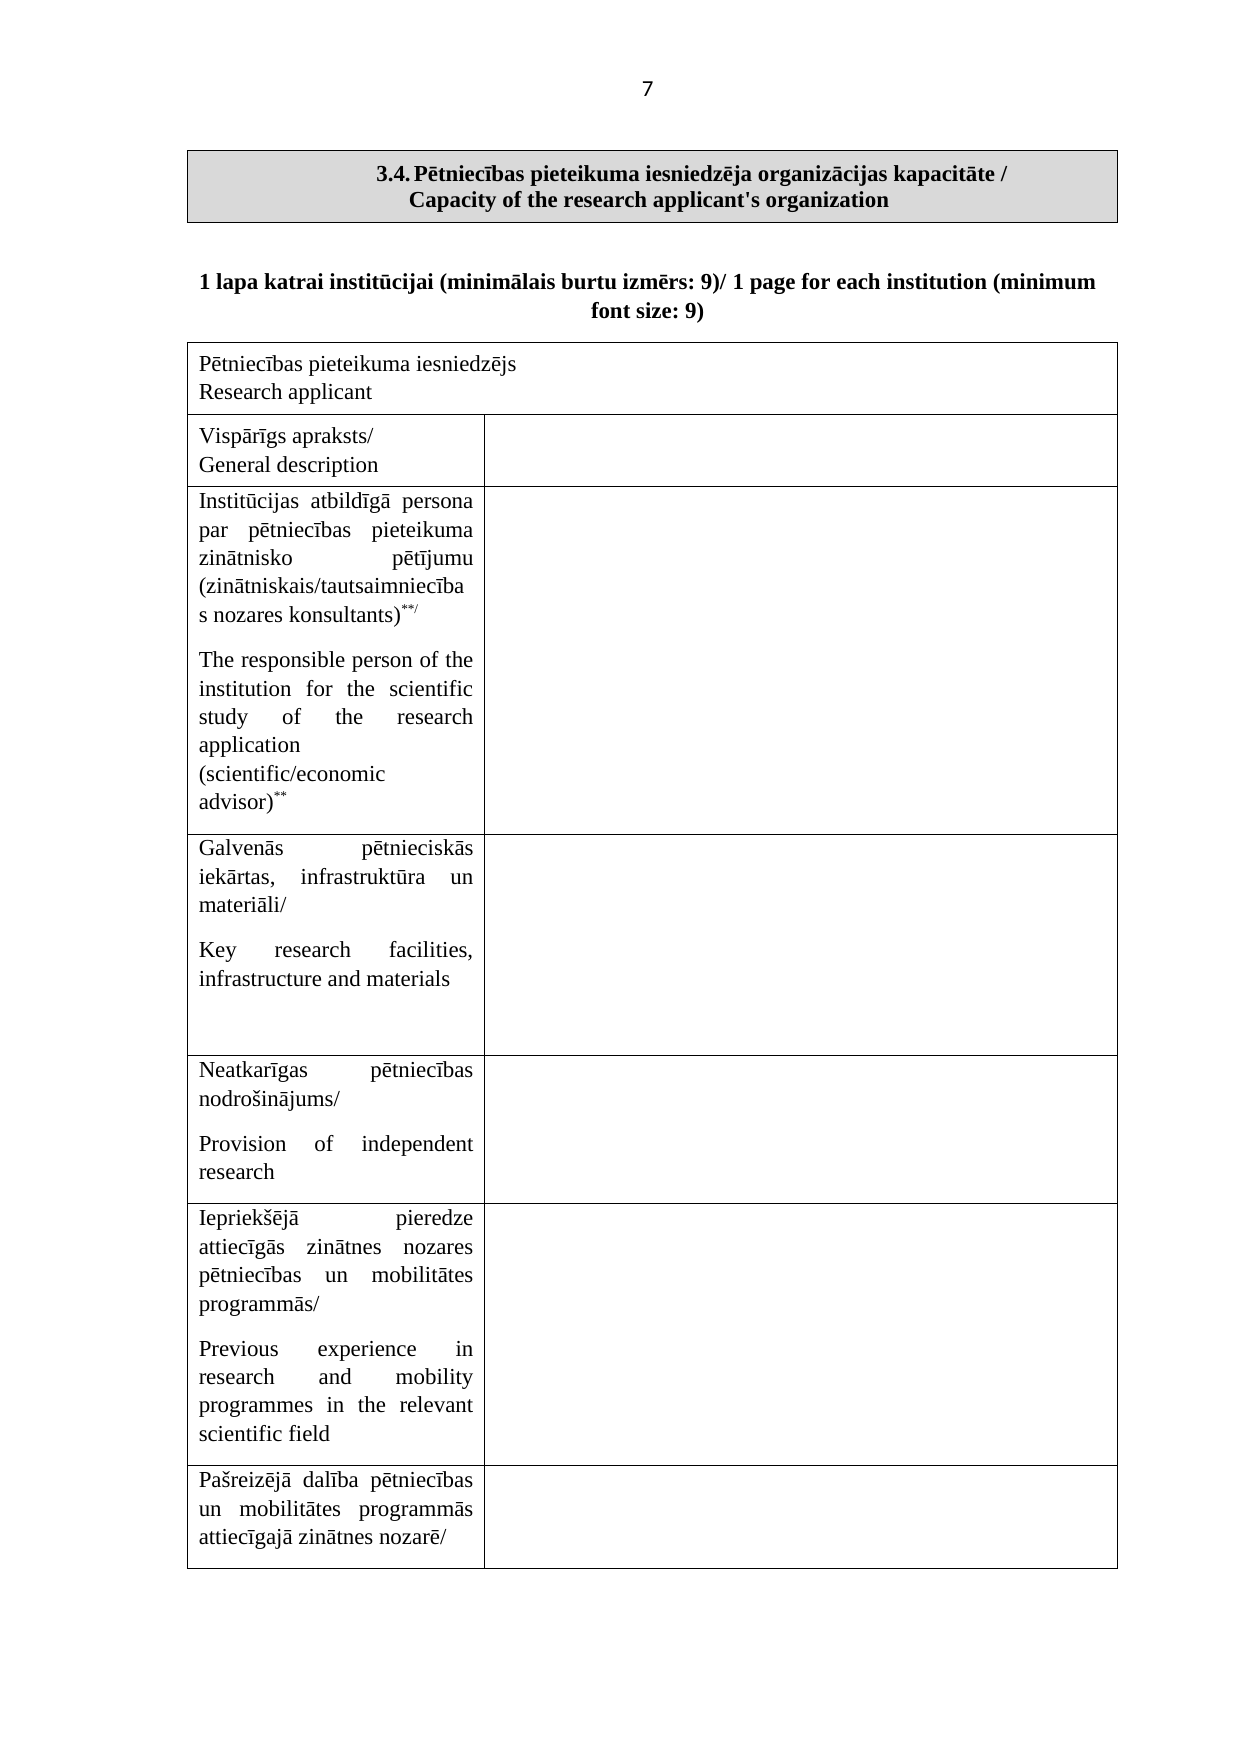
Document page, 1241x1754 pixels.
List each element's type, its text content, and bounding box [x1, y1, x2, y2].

table_cell [485, 415, 1117, 486]
table_cell [485, 835, 1117, 1055]
table_header Pētniecības pieteikuma iesniedzēja organizācijas kapacitāte / Capacity of the research applicant's organization [188, 151, 1117, 222]
table_cell Vispārīgs apraksts/ General description [188, 415, 484, 486]
table_cell Galvenās pētnieciskās iekārtas, infrastruktūra un materiāli/ Key research facilities, infrastructure and materials [188, 835, 484, 1055]
table_cell [485, 487, 1117, 833]
table_cell [485, 1056, 1117, 1203]
table_cell Iepriekšējā pieredze attiecīgās zinātnes nozares pētniecības un mobilitātes programmās/ Previous experience in research and mobility programmes in the relevant scientific field [188, 1204, 484, 1465]
table_cell Institūcijas atbildīgā persona par pētniecības pieteikuma zinātnisko pētījumu (zinātniskais/tautsaimniecības nozares konsultants)**/ The responsible person of the institution for the scientific study of the research application (scientific/economic advisor)** [188, 487, 484, 833]
table_cell [485, 1204, 1117, 1465]
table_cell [188, 1466, 484, 1568]
table_cell Neatkarīgas pētniecības nodrošinājums/ Provision of independent research [188, 1056, 484, 1203]
table_cell [485, 1466, 1117, 1568]
table_header Pētniecības pieteikuma iesniedzējs Research applicant [188, 343, 1117, 414]
text 1 lapa katrai institūcijai (minimālais burtu izmērs: 9)/ 1 page for each institution (minimum font size: 9) [187, 268, 1107, 323]
